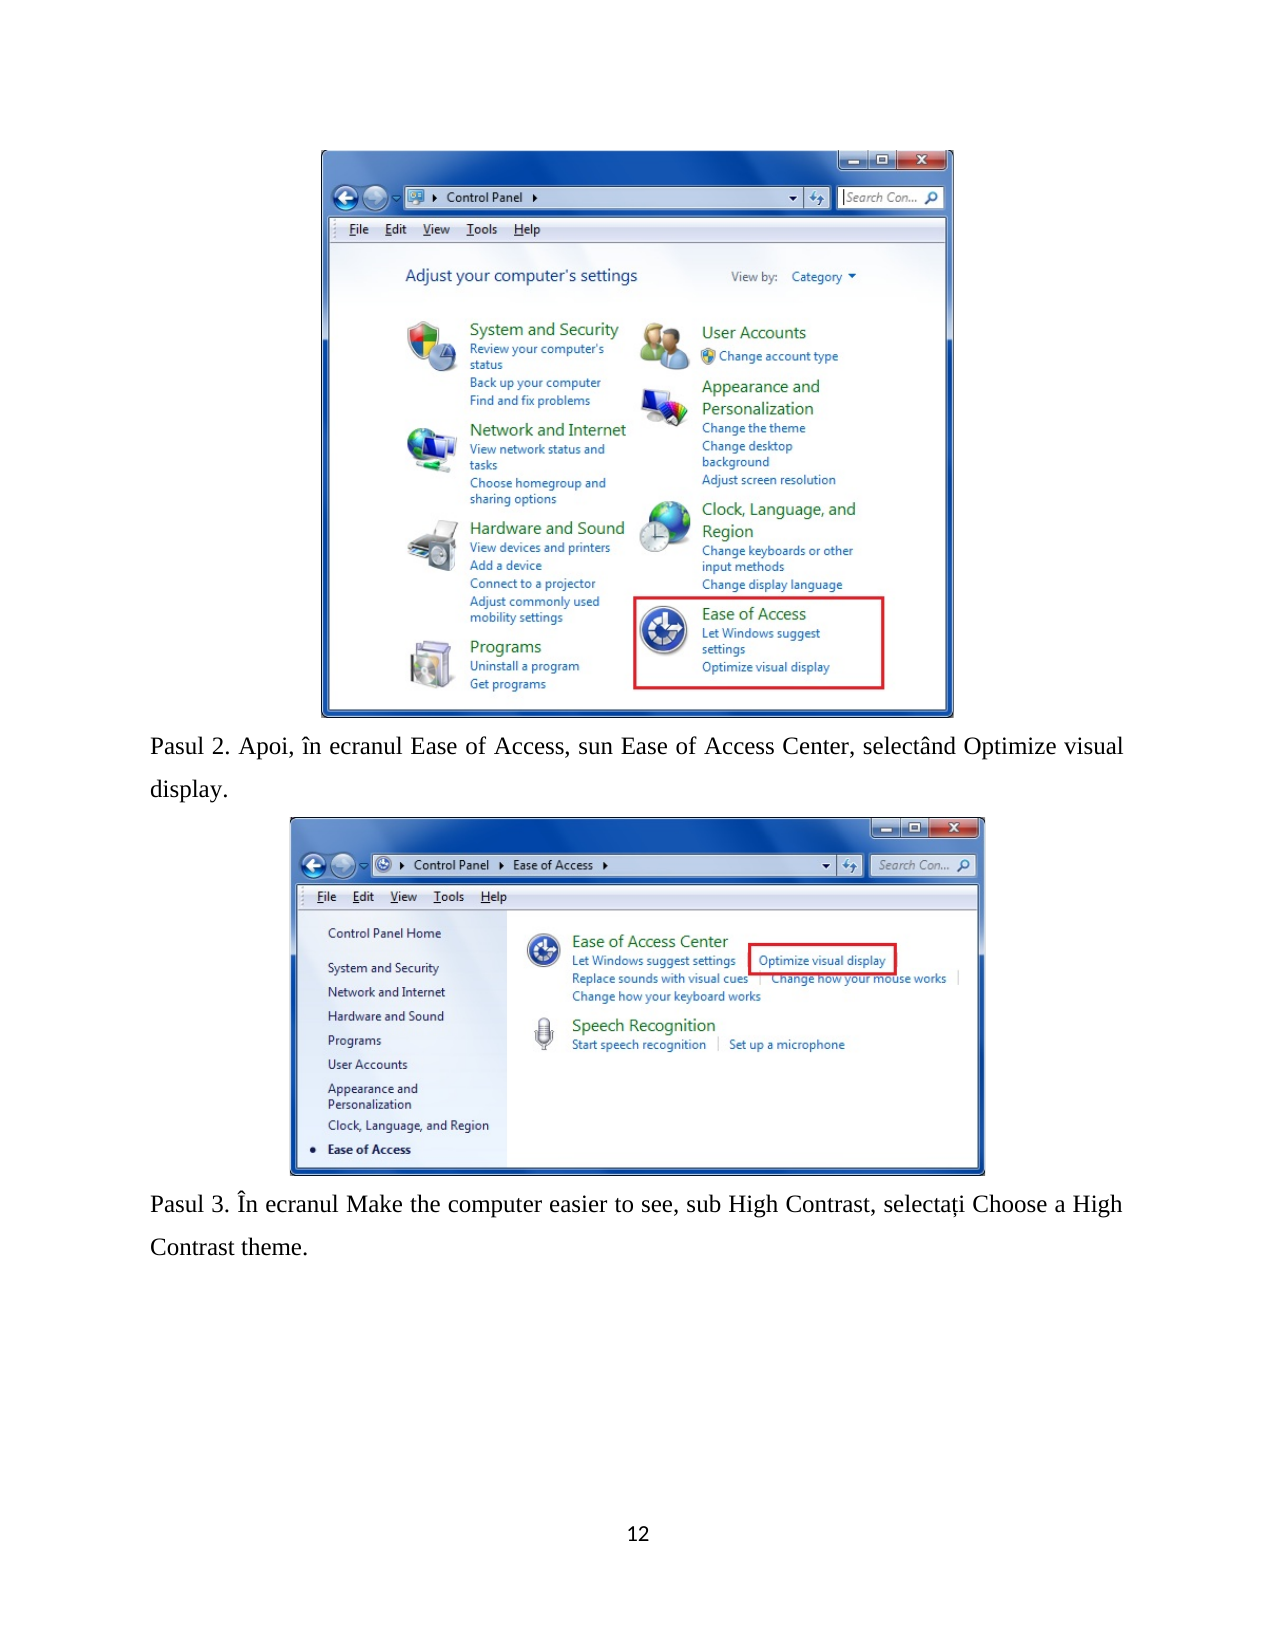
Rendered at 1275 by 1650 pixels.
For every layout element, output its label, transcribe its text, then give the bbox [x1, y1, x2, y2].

picture [321, 150, 954, 718]
picture [289, 817, 986, 1176]
text Pasul 2. Apoi, în ecranul Ease of Access, sun Ease of Access Center, selectând Optimize visual display. [150, 731, 1125, 803]
text Pasul 3. În ecranul Make the computer easier to see, sub High Contrast, selectați Choose a High Contrast theme. [150, 1189, 1125, 1261]
